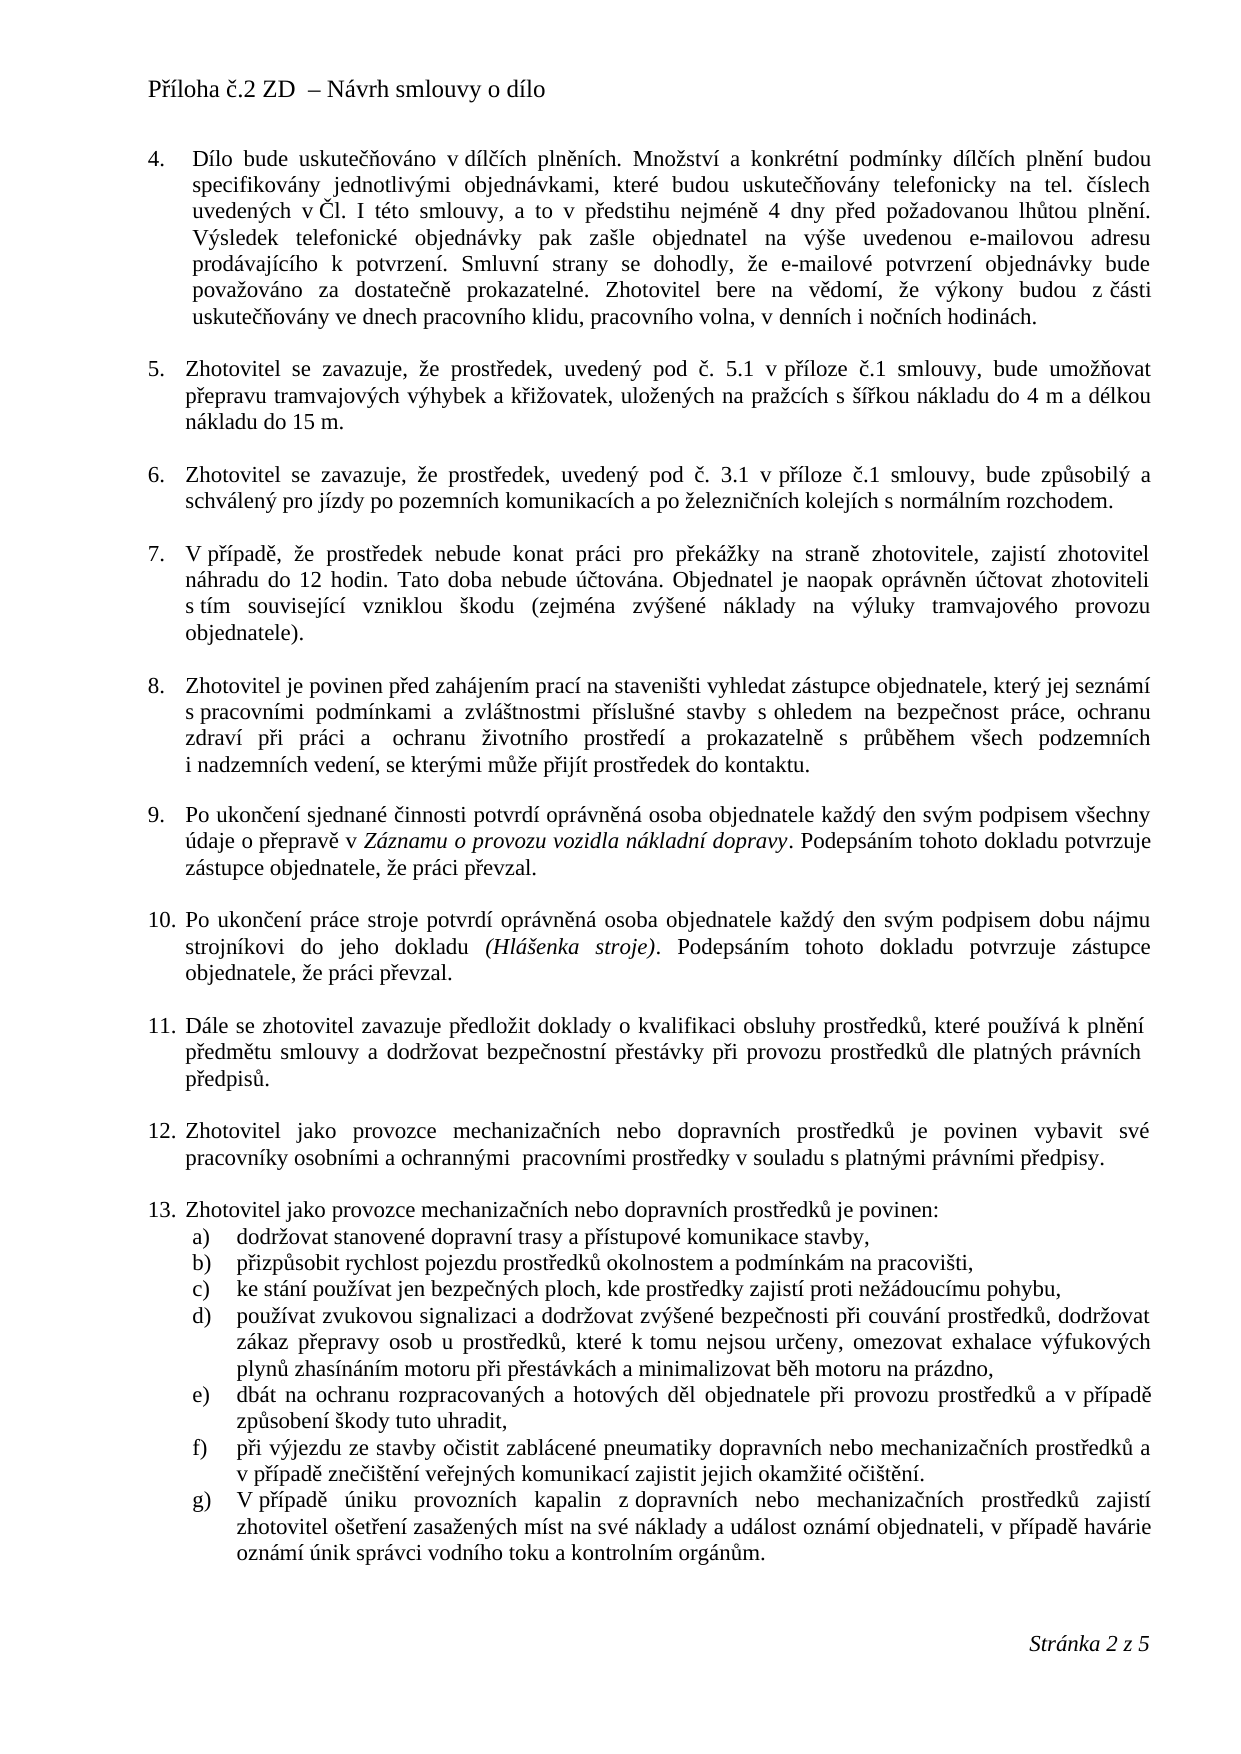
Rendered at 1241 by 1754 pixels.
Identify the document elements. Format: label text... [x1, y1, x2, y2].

list Po ukončení práce stroje potvrdí oprávněná osoba objednatele každý den svým podpisem dobu nájmu strojníkovi do jeho dokladu (Hlášenka stroje). Podepsáním tohoto dokladu potvrzuje zástupce objednatele, že práci převzal. [148, 907, 1152, 986]
list používat zvukovou signalizaci a dodržovat zvýšené bezpečnosti při couvání prostředků, dodržovat zákaz přepravy osob u prostředků, které k tomu nejsou určeny, omezovat exhalace výfukových plynů zhasínáním motoru při přestávkách a minimalizovat běh motoru na prázdno, [192, 1302, 1152, 1381]
list Zhotovitel jako provozce mechanizačních nebo dopravních prostředků je povinen: [148, 1196, 1152, 1223]
list Po ukončení sjednané činnosti potvrdí oprávněná osoba objednatele každý den svým podpisem všechny údaje o přepravě v Záznamu o provozu vozidla nákladní dopravy. Podepsáním tohoto dokladu potvrzuje zástupce objednatele, že práci převzal. [148, 801, 1152, 880]
list dbát na ochranu rozpracovaných a hotových děl objednatele při provozu prostředků a v případě způsobení škody tuto uhradit, [192, 1381, 1152, 1434]
list V případě úniku provozních kapalin z dopravních nebo mechanizačních prostředků zajistí zhotovitel ošetření zasažených míst na své náklady a událost oznámí objednateli, v případě havárie oznámí únik správci vodního toku a kontrolním orgánům. [192, 1486, 1152, 1565]
list Zhotovitel je povinen před zahájením prací na staveništi vyhledat zástupce objednatele, který jej seznámí s pracovními podmínkami a zvláštnostmi příslušné stavby s ohledem na bezpečnost práce, ochranu zdraví při práci a ochranu životního prostředí a prokazatelně s průběhem všech podzemních i nadzemních vedení, se kterými může přijít prostředek do kontaktu. [148, 672, 1152, 777]
list Zhotovitel jako provozce mechanizačních nebo dopravních prostředků je povinen vybavit své pracovníky osobními a ochrannými pracovními prostředky v souladu s platnými právními předpisy. [148, 1117, 1152, 1170]
list Zhotovitel se zavazuje, že prostředek, uvedený pod č. 5.1 v příloze č.1 smlouvy, bude umožňovat přepravu tramvajových výhybek a křižovatek, uložených na pražcích s šířkou nákladu do 4 m a délkou nákladu do 15 m. [148, 355, 1152, 434]
list V případě, že prostředek nebude konat práci pro překážky na straně zhotovitele, zajistí zhotovitel náhradu do 12 hodin. Tato doba nebude účtována. Objednatel je naopak oprávněn účtovat zhotoviteli s tím související vzniklou škodu (zejména zvýšené náklady na výluky tramvajového provozu objednatele). [148, 540, 1152, 645]
list Dále se zhotovitel zavazuje předložit doklady o kvalifikaci obsluhy prostředků, které používá k plnění předmětu smlouvy a dodržovat bezpečnostní přestávky při provozu prostředků dle platných právních předpisů. [148, 1012, 1152, 1091]
text b) přizpůsobit rychlost pojezdu prostředků okolnostem a podmínkám na pracovišti, [192, 1249, 1152, 1276]
list Zhotovitel se zavazuje, že prostředek, uvedený pod č. 3.1 v příloze č.1 smlouvy, bude způsobilý a schválený pro jízdy po pozemních komunikacích a po železničních kolejích s normálním rozchodem. [148, 461, 1152, 513]
list při výjezdu ze stavby očistit zablácené pneumatiky dopravních nebo mechanizačních prostředků a v případě znečištění veřejných komunikací zajistit jejich okamžité očištění. [192, 1434, 1152, 1486]
list Dílo bude uskutečňováno v dílčích plněních. Množství a konkrétní podmínky dílčích plnění budou specifikovány jednotlivými objednávkami, které budou uskutečňovány telefonicky na tel. číslech uvedených v Čl. I této smlouvy, a to v předstihu nejméně 4 dny před požadovanou lhůtou plnění. Výsledek telefonické objednávky pak zašle objednatel na výše uvedenou e-mailovou adresu prodávajícího k potvrzení. Smluvní strany se dohodly, že e-mailové potvrzení objednávky bude považováno za dostatečně prokazatelné. Zhotovitel bere na vědomí, že výkony budou z části uskutečňovány ve dnech pracovního klidu, pracovního volna, v denních i nočních hodinách. [148, 144, 1152, 329]
list dodržovat stanovené dopravní trasy a přístupové komunikace stavby, [192, 1223, 1152, 1249]
text c) ke stání používat jen bezpečných ploch, kde prostředky zajistí proti nežádoucímu pohybu, [192, 1276, 1152, 1302]
